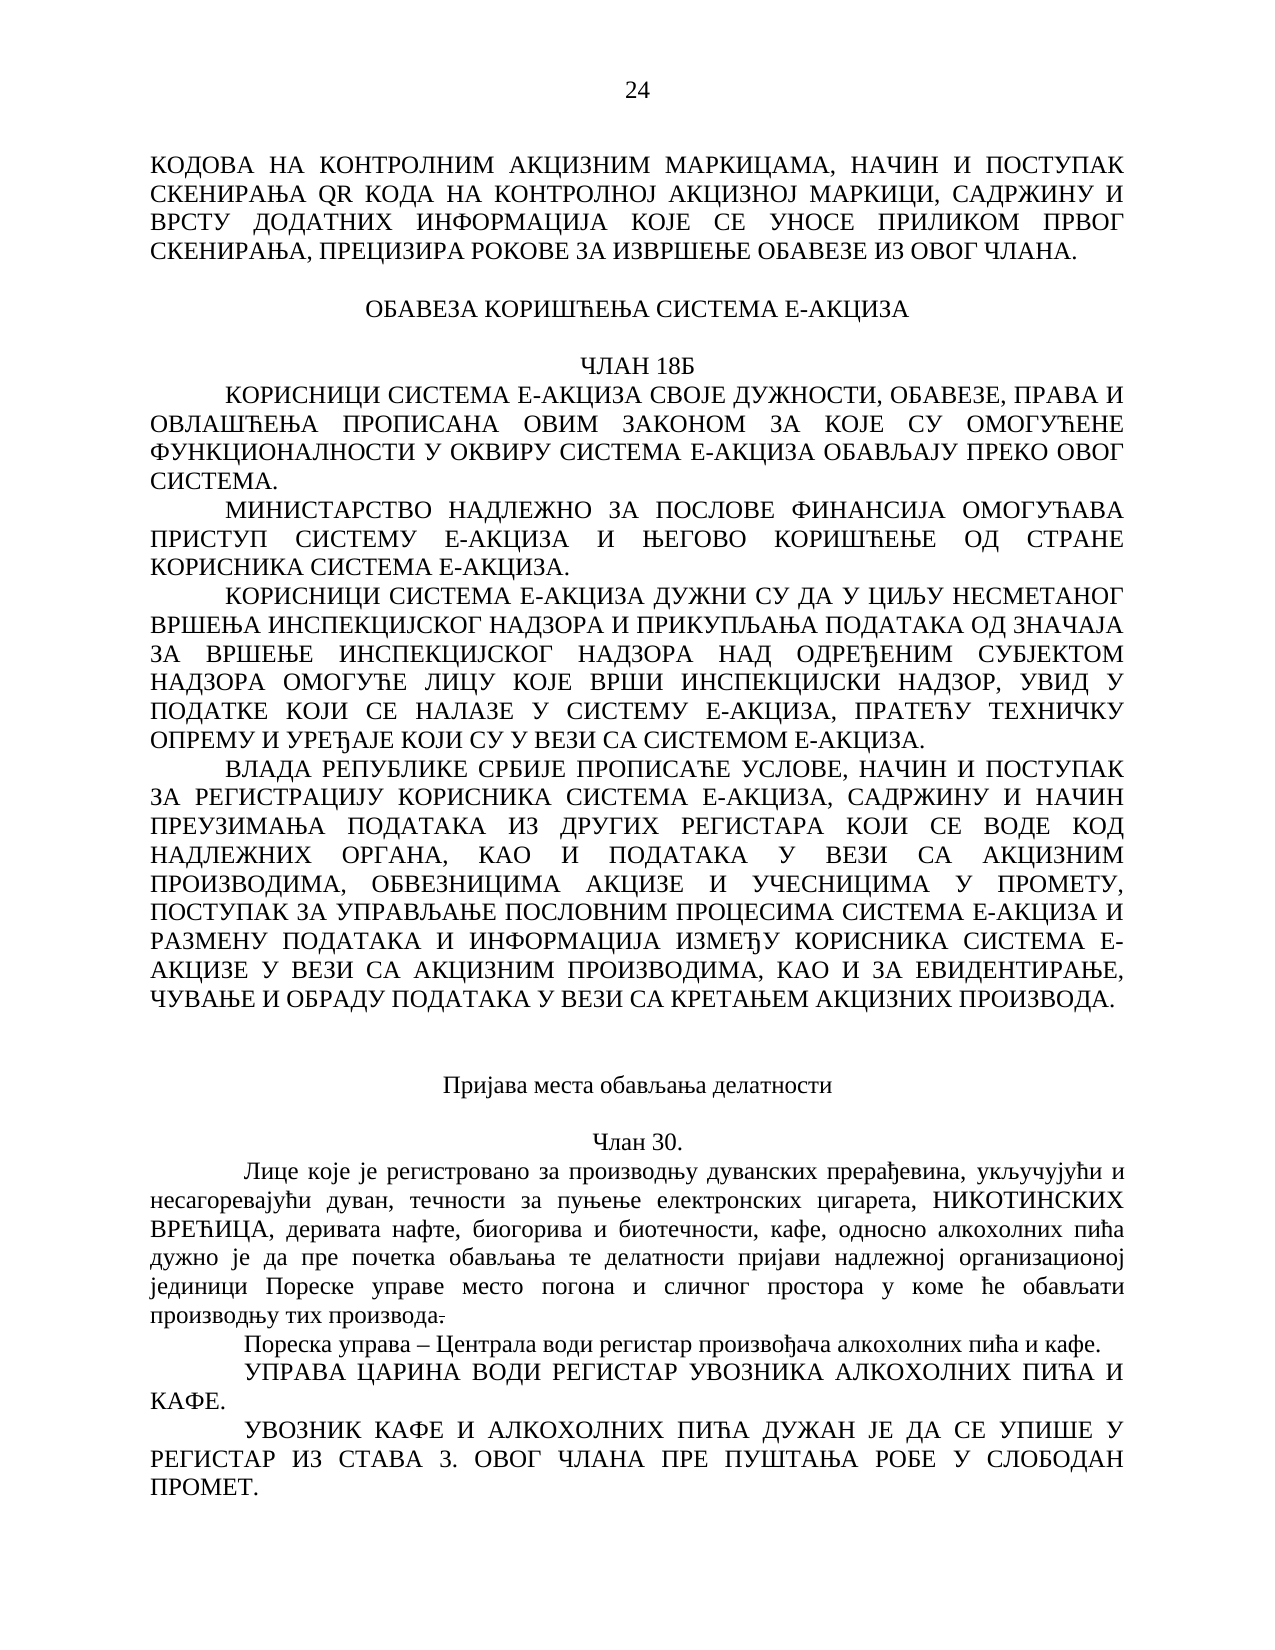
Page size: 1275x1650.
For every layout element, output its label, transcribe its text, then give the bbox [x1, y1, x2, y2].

text Пореска управа – Централа води регистар произвођача алкохолних пића и кафе. [150, 1329, 1125, 1357]
text МИНИСТАРСТВО НАДЛЕЖНО ЗА ПОСЛОВЕ ФИНАНСИЈА ОМОГУЋАВА ПРИСТУП СИСТЕМУ Е-АКЦИЗА И ЊЕГОВО КОРИШЋЕЊЕ ОД СТРАНЕ КОРИСНИКА СИСТЕМА Е-АКЦИЗА. [150, 495, 1125, 581]
text ЧЛАН 18Б [150, 351, 1125, 380]
text ВЛАДА РЕПУБЛИКЕ СРБИЈЕ ПРОПИСАЋЕ УСЛОВЕ, НАЧИН И ПОСТУПАК ЗА РЕГИСТРАЦИЈУ КОРИСНИКА СИСТЕМА Е-АКЦИЗА, САДРЖИНУ И НАЧИН ПРЕУЗИМАЊА ПОДАТАКА ИЗ ДРУГИХ РЕГИСТАРА КОЈИ СЕ ВОДЕ КОД НАДЛЕЖНИХ ОРГАНА, КАО И ПОДАТАКА У ВЕЗИ СА АКЦИЗНИМ ПРОИЗВОДИМА, ОБВЕЗНИЦИМА АКЦИЗЕ И УЧЕСНИЦИМА У ПРОМЕТУ, ПОСТУПАК ЗА УПРАВЉАЊЕ ПОСЛОВНИМ ПРОЦЕСИМА СИСТЕМА Е-АКЦИЗА И РАЗМЕНУ ПОДАТАКА И ИНФОРМАЦИЈА ИЗМЕЂУ КОРИСНИКА СИСТЕМА Е-АКЦИЗЕ У ВЕЗИ СА АКЦИЗНИМ ПРОИЗВОДИМА, КАО И ЗА ЕВИДЕНТИРАЊЕ, ЧУВАЊЕ И ОБРАДУ ПОДАТАКА У ВЕЗИ СА КРЕТАЊЕМ АКЦИЗНИХ ПРОИЗВОДА. [150, 754, 1125, 1012]
text ОБАВЕЗА КОРИШЋЕЊА СИСТЕМА Е-АКЦИЗА [150, 294, 1125, 322]
text Пријава места обављања делатности [150, 1070, 1125, 1099]
text Лице које је регистровано за производњу дуванских прерађевина, укључујући и несагоревајући дуван, течности за пуњење електронских цигарета, НИКОТИНСКИХ ВРЕЋИЦА, деривата нафте, биогорива и биотечности, кафе, односно алкохолних пића дужно је да пре почетка обављања те делатности пријави надлежној организационој јединици Пореске управе место погона и сличног простора у коме ће обављати производњу тих производа. [150, 1156, 1125, 1329]
text КОРИСНИЦИ СИСТЕМА Е-АКЦИЗА ДУЖНИ СУ ДА У ЦИЉУ НЕСМЕТАНОГ ВРШЕЊА ИНСПЕКЦИЈСКОГ НАДЗОРА И ПРИКУПЉАЊА ПОДАТАКА ОД ЗНАЧАЈА ЗА ВРШЕЊЕ ИНСПЕКЦИЈСКОГ НАДЗОРА НАД ОДРЕЂЕНИМ СУБЈЕКТОМ НАДЗОРА ОМОГУЋЕ ЛИЦУ КОЈЕ ВРШИ ИНСПЕКЦИЈСКИ НАДЗОР, УВИД У ПОДАТКЕ КОЈИ СЕ НАЛАЗЕ У СИСТЕМУ Е-АКЦИЗА, ПРАТЕЋУ ТЕХНИЧКУ ОПРЕМУ И УРЕЂАЈЕ КОЈИ СУ У ВЕЗИ СА СИСТЕМОМ Е-АКЦИЗА. [150, 581, 1125, 754]
text Члан 30. [150, 1127, 1125, 1156]
text КОРИСНИЦИ СИСТЕМА Е-АКЦИЗА СВОЈЕ ДУЖНОСТИ, ОБАВЕЗЕ, ПРАВА И ОВЛАШЋЕЊА ПРОПИСАНА ОВИМ ЗАКОНОМ ЗА КОЈЕ СУ ОМОГУЋЕНЕ ФУНКЦИОНАЛНОСТИ У ОКВИРУ СИСТЕМА Е-АКЦИЗА ОБАВЉАЈУ ПРЕКО ОВОГ СИСТЕМА. [150, 380, 1125, 495]
text УПРАВА ЦАРИНА ВОДИ РЕГИСТАР УВОЗНИКА АЛКОХОЛНИХ ПИЋА И КАФЕ. [150, 1357, 1125, 1415]
text УВОЗНИК КАФЕ И АЛКОХОЛНИХ ПИЋА ДУЖАН ЈЕ ДА СЕ УПИШЕ У РЕГИСТАР ИЗ СТАВА 3. ОВОГ ЧЛАНА ПРЕ ПУШТАЊА РОБЕ У СЛОБОДАН ПРОМЕТ. [150, 1415, 1125, 1501]
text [150, 150, 1125, 265]
